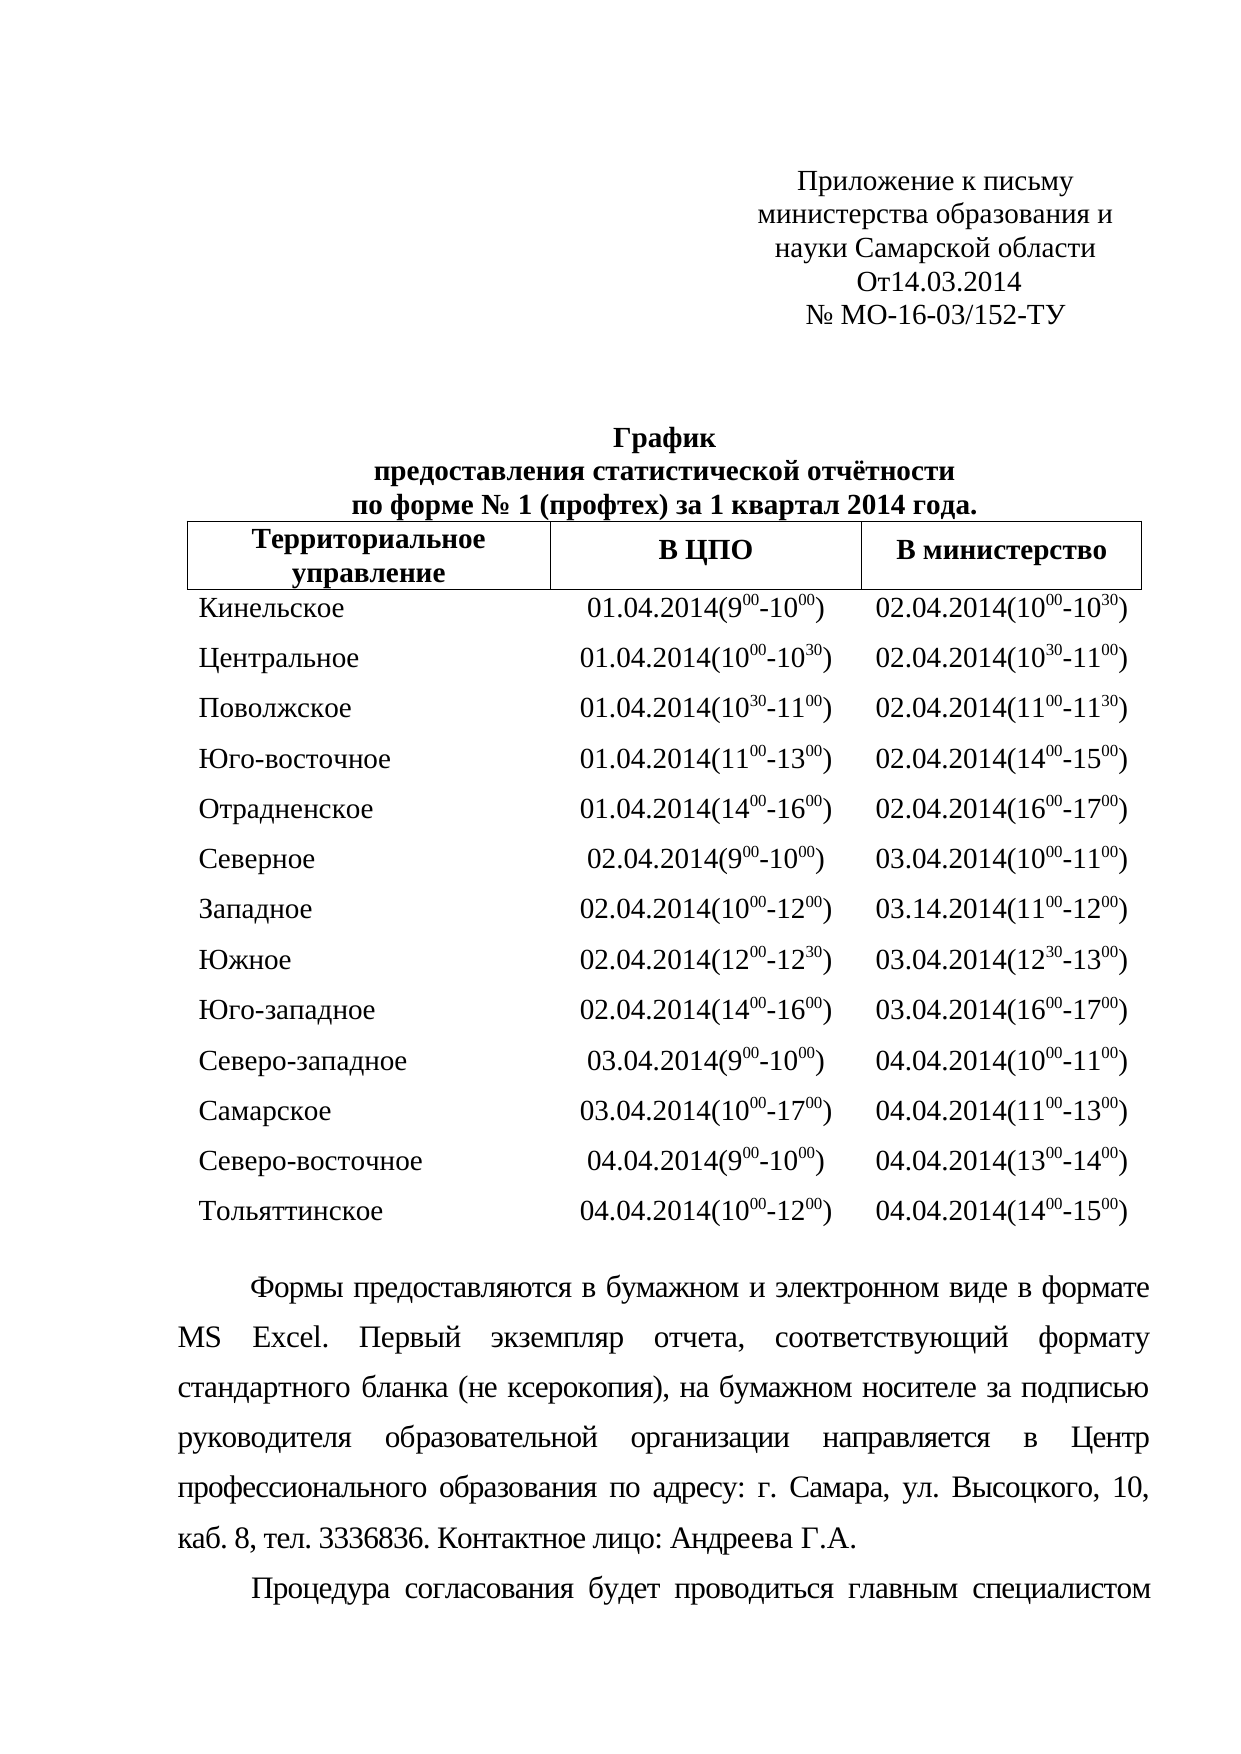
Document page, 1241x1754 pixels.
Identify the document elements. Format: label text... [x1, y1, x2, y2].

text по форме № 1 (профтех) за 1 квартал 2014 года. [177, 487, 1152, 521]
table_cell 02.04.2014(1000-1030) 02.04.2014(1030-1100) 02.04.2014(1100-1130) 02.04.2014(1400-1500) 02.04.2014(1600-1700) 03.04.2014(1000-1100) 03.14.2014(1100-1200) 03.04.2014(1230-1300) 03.04.2014(1600-1700) 04.04.2014(1000-1100) 04.04.2014(1100-1300) 04.04.2014(1300-1400) 04.04.2014(1400-1500) [861, 590, 1142, 1257]
table_cell Кинельское Центральное Поволжское Юго-восточное Отрадненское Северное Западное Южное Юго-западное Северо-западное Самарское Северо-восточное Тольяттинское [187, 590, 550, 1257]
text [177, 1558, 1152, 1608]
text предоставления статистической отчётности [177, 453, 1152, 487]
table_cell 01.04.2014(900-1000) 01.04.2014(1000-1030) 01.04.2014(1030-1100) 01.04.2014(1100-1300) 01.04.2014(1400-1600) 02.04.2014(900-1000) 02.04.2014(1000-1200) 02.04.2014(1200-1230) 02.04.2014(1400-1600) 03.04.2014(900-1000) 03.04.2014(1000-1700) 04.04.2014(900-1000) 04.04.2014(1000-1200) [550, 590, 861, 1257]
text График [177, 420, 1152, 453]
table_header В ЦПО [551, 522, 861, 589]
text Формы предоставляются в бумажном и электронном виде в формате MS Excel. Первый экземпляр отчета, соответствующий формату стандартного бланка (не ксерокопия), на бумажном носителе за подписью руководителя образовательной организации направляется в Центр профессионального образования по адресу: г. Самара, ул. Высоцкого, 10, каб. 8, тел. 3336836. Контактное лицо: Андреева Г.А. [177, 1257, 1150, 1558]
table_header Территориальное управление [188, 522, 550, 589]
table_header В министерство [862, 522, 1141, 589]
